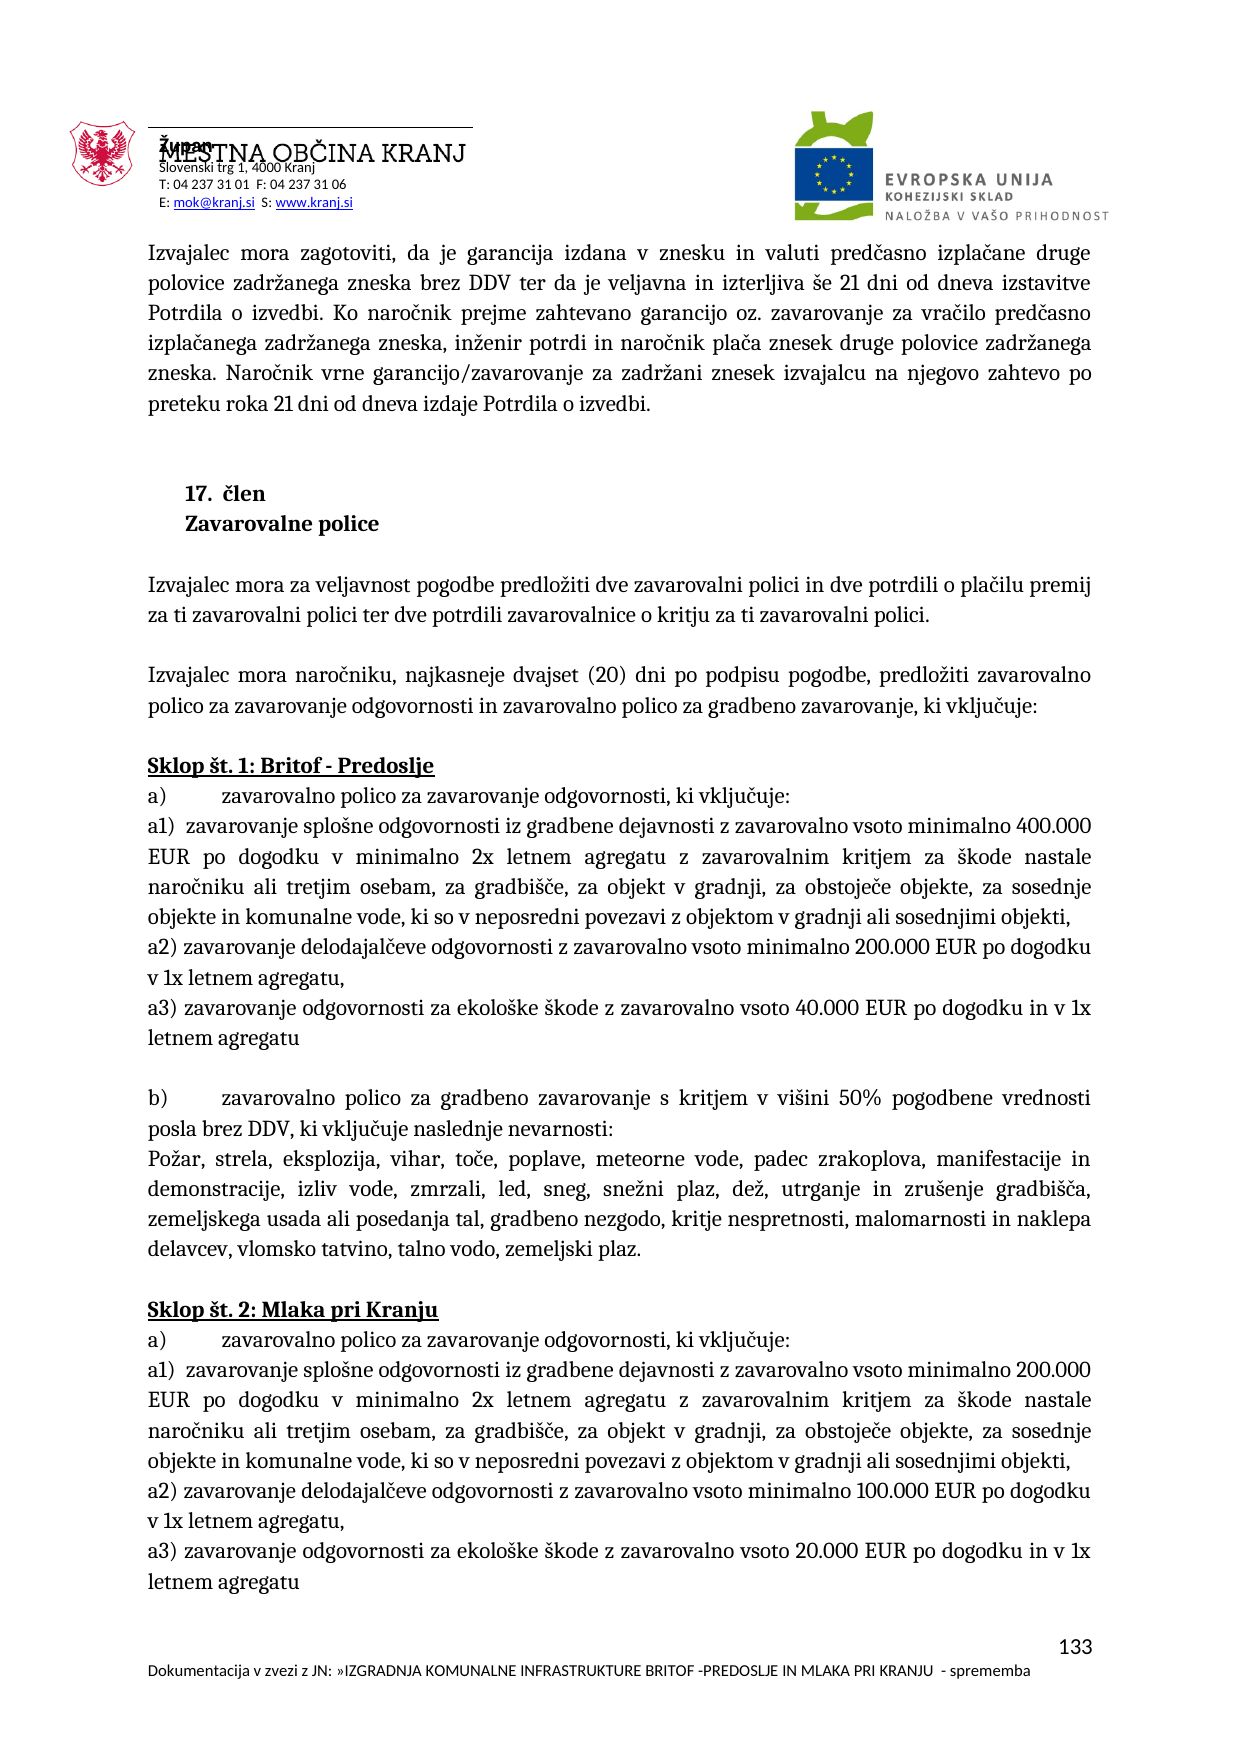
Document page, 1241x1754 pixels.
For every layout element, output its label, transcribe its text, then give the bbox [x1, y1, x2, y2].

text Izvajalec mora naročniku, najkasneje dvajset (20) dni po podpisu pogodbe, predložiti zavarovalno polico za zavarovanje odgovornosti in zavarovalno polico za gradbeno zavarovanje, ki vključuje: [148, 662, 1093, 719]
text Zavarovalne police [185, 511, 1093, 537]
picture [714, 103, 1149, 230]
text a) zavarovalno polico za zavarovanje odgovornosti, ki vključuje: [148, 1327, 1093, 1353]
text a2) zavarovanje delodajalčeve odgovornosti z zavarovalno vsoto minimalno 200.000 EUR po dogodku v 1x letnem agregatu, [148, 934, 1093, 991]
text a3) zavarovanje odgovornosti za ekološke škode z zavarovalno vsoto 40.000 EUR po dogodku in v 1x letnem agregatu [148, 994, 1093, 1051]
text a) zavarovalno polico za zavarovanje odgovornosti, ki vključuje: [148, 783, 1093, 809]
text Sklop št. 2: Mlaka pri Kranju [148, 1297, 1093, 1323]
list člen [185, 481, 1093, 507]
text a1) zavarovanje splošne odgovornosti iz gradbene dejavnosti z zavarovalno vsoto minimalno 400.000 EUR po dogodku v minimalno 2x letnem agregatu z zavarovalnim kritjem za škode nastale naročniku ali tretjim osebam, za gradbišče, za objekt v gradnji, za obstoječe objekte, za sosednje objekte in komunalne vode, ki so v neposredni povezavi z objektom v gradnji ali sosednjimi objekti, [148, 813, 1093, 930]
text a1) zavarovanje splošne odgovornosti iz gradbene dejavnosti z zavarovalno vsoto minimalno 200.000 EUR po dogodku v minimalno 2x letnem agregatu z zavarovalnim kritjem za škode nastale naročniku ali tretjim osebam, za gradbišče, za objekt v gradnji, za obstoječe objekte, za sosednje objekte in komunalne vode, ki so v neposredni povezavi z objektom v gradnji ali sosednjimi objekti, [148, 1357, 1093, 1474]
text Izvajalec mora za veljavnost pogodbe predložiti dve zavarovalni polici in dve potrdili o plačilu premij za ti zavarovalni polici ter dve potrdili zavarovalnice o kritju za ti zavarovalni polici. [148, 572, 1093, 628]
text Sklop št. 1: Britof - Predoslje [148, 753, 1093, 779]
text Izvajalec mora zagotoviti, da je garancija izdana v znesku in valuti predčasno izplačane druge polovice zadržanega zneska brez DDV ter da je veljavna in izterljiva še 21 dni od dneva izstavitve Potrdila o izvedbi. Ko naročnik prejme zahtevano garancijo oz. zavarovanje za vračilo predčasno izplačanega zadržanega zneska, inženir potrdi in naročnik plača znesek druge polovice zadržanega zneska. Naročnik vrne garancijo/zavarovanje za zadržani znesek izvajalcu na njegovo zahtevo po preteku roka 21 dni od dneva izdaje Potrdila o izvedbi. [148, 239, 1093, 417]
text a2) zavarovanje delodajalčeve odgovornosti z zavarovalno vsoto minimalno 100.000 EUR po dogodku v 1x letnem agregatu, [148, 1478, 1093, 1534]
text b) zavarovalno polico za gradbeno zavarovanje s kritjem v višini 50% pogodbene vrednosti posla brez DDV, ki vključuje naslednje nevarnosti: [148, 1085, 1093, 1142]
text a3) zavarovanje odgovornosti za ekološke škode z zavarovalno vsoto 20.000 EUR po dogodku in v 1x letnem agregatu [148, 1538, 1093, 1595]
